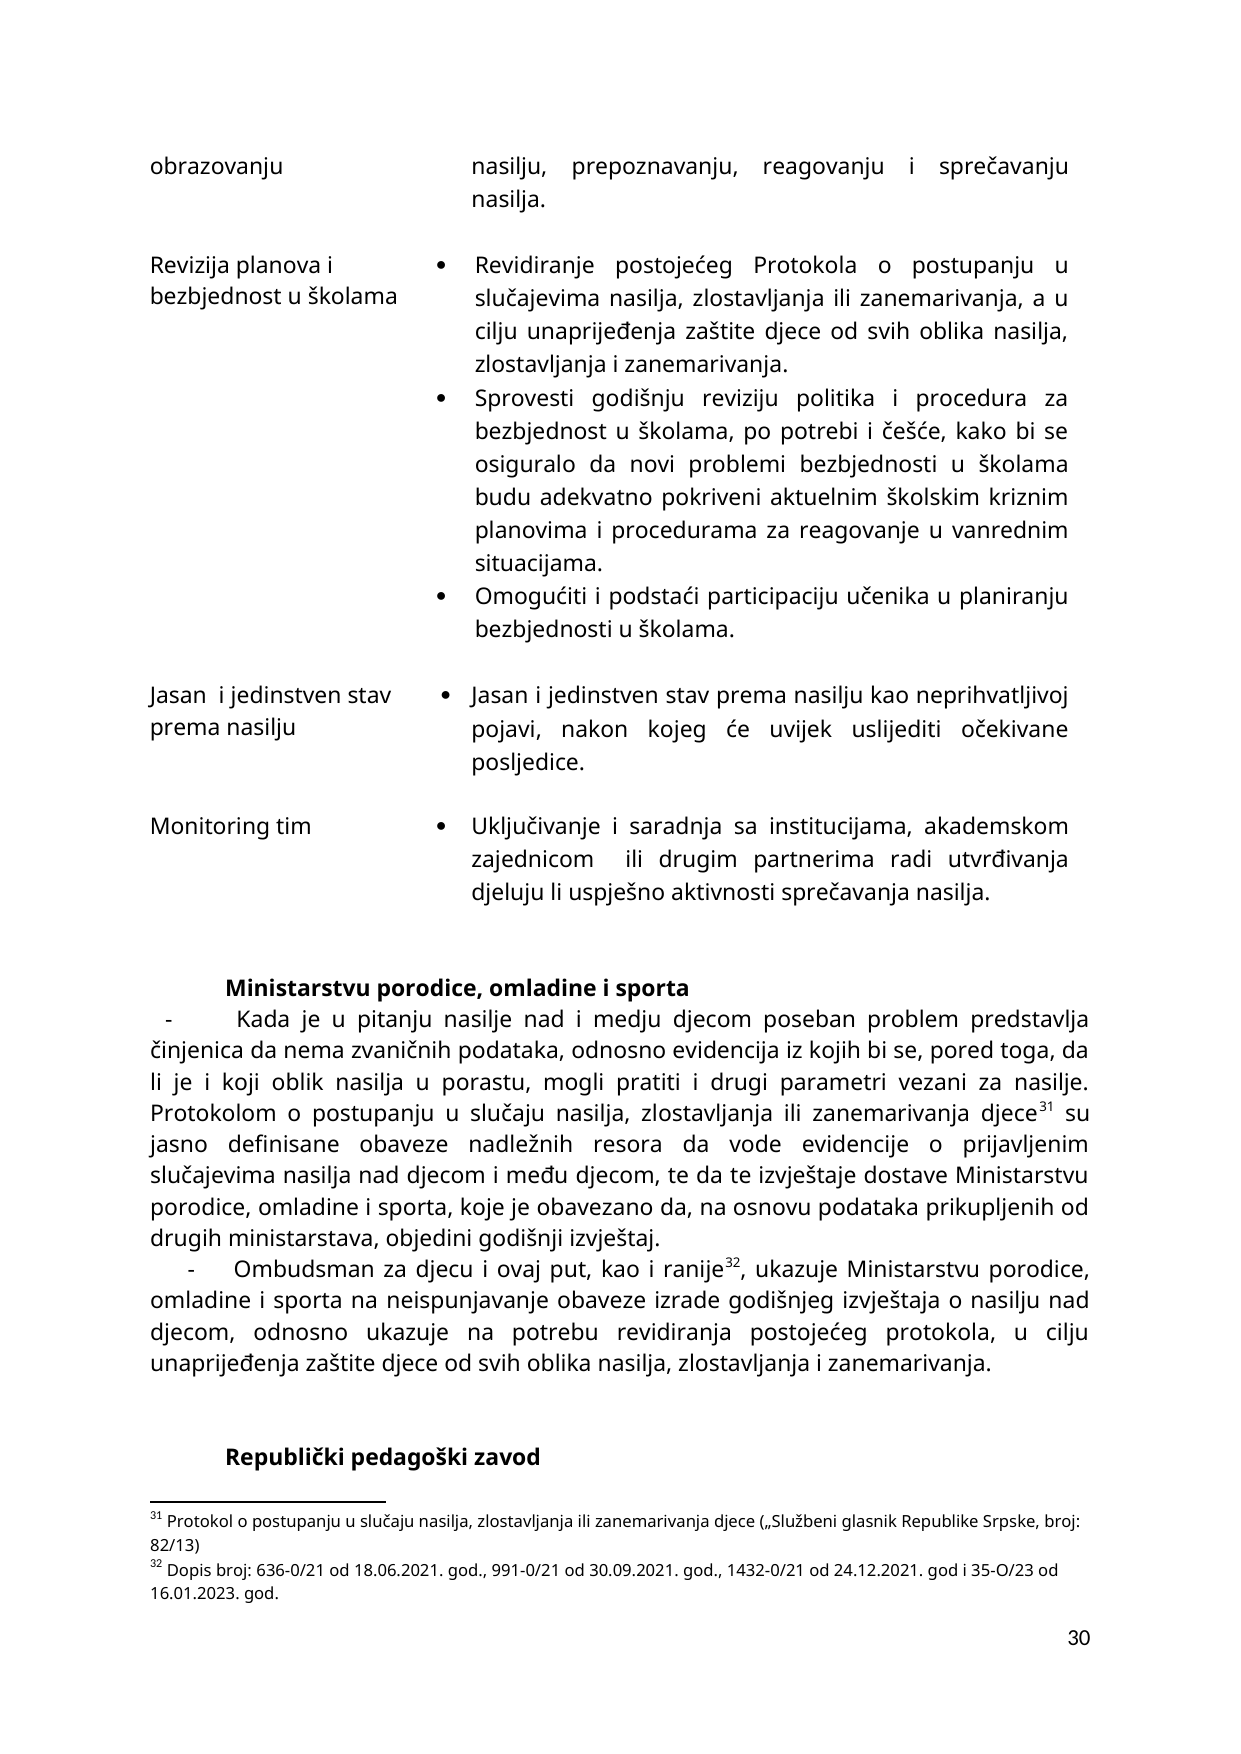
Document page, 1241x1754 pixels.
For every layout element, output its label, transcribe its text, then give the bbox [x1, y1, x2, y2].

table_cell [426, 150, 1080, 249]
list Ombudsman za djecu i ovaj put, kao i ranije, ukazuje Ministarstvu porodice, omladine i sporta na neispunjavanje obaveze izrade godišnjeg izvještaja o nasilju nad djecom, odnosno ukazuje na potrebu revidiranja postojećeg protokola, u cilju unaprijeđenja zaštite djece od svih oblika nasilja, zlostavljanja i zanemarivanja. [150, 1253, 1090, 1378]
table_cell Revidiranje postojećeg Protokola o postupanju u slučajevima nasilja, zlostavljanja ili zanemarivanja, a u cilju unaprijeđenja zaštite djece od svih oblika nasilja, zlostavljanja i zanemarivanja. Sprovesti godišnju reviziju politika i procedura za bezbjednost u školama, po potrebi i češće, kako bi se osiguralo da novi problemi bezbjednosti u školama budu adekvatno pokriveni aktuelnim školskim kriznim planovima i procedurama za reagovanje u vanrednim situacijama. Omogućiti i podstaći participaciju učenika u planiranju bezbjednosti u školama. [426, 249, 1080, 679]
text Ministarstvu porodice, omladine i sporta [225, 972, 1090, 1003]
table_cell Revizija planova i bezbjednost u školama [138, 249, 426, 679]
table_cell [138, 150, 426, 249]
table_cell Jasan i jedinstven stav prema nasilju [138, 679, 426, 810]
table_cell Monitoring tim [138, 810, 426, 972]
table_cell Uključivanje i saradnja sa institucijama, akademskom zajednicom ili drugim partnerima radi utvrđivanja djeluju li uspješno aktivnosti sprečavanja nasilja. [426, 810, 1080, 972]
list Kada je u pitanju nasilje nad i medju djecom poseban problem predstavlja činjenica da nema zvaničnih podataka, odnosno evidencija iz kojih bi se, pored toga, da li je i koji oblik nasilja u porastu, mogli pratiti i drugi parametri vezani za nasilje. Protokolom o postupanju u slučaju nasilja, zlostavljanja ili zanemarivanja djece su jasno definisane obaveze nadležnih resora da vode evidencije o prijavljenim slučajevima nasilja nad djecom i među djecom, te da te izvještaje dostave Ministarstvu porodice, omladine i sporta, koje je obavezano da, na osnovu podataka prikupljenih od drugih ministarstava, objedini godišnji izvještaj. [150, 1003, 1090, 1253]
table_cell Jasan i jedinstven stav prema nasilju kao neprihvatljivoj pojavi, nakon kojeg će uvijek uslijediti očekivane posljedice. [426, 679, 1080, 810]
text Republički pedagoški zavod [225, 1441, 1090, 1472]
